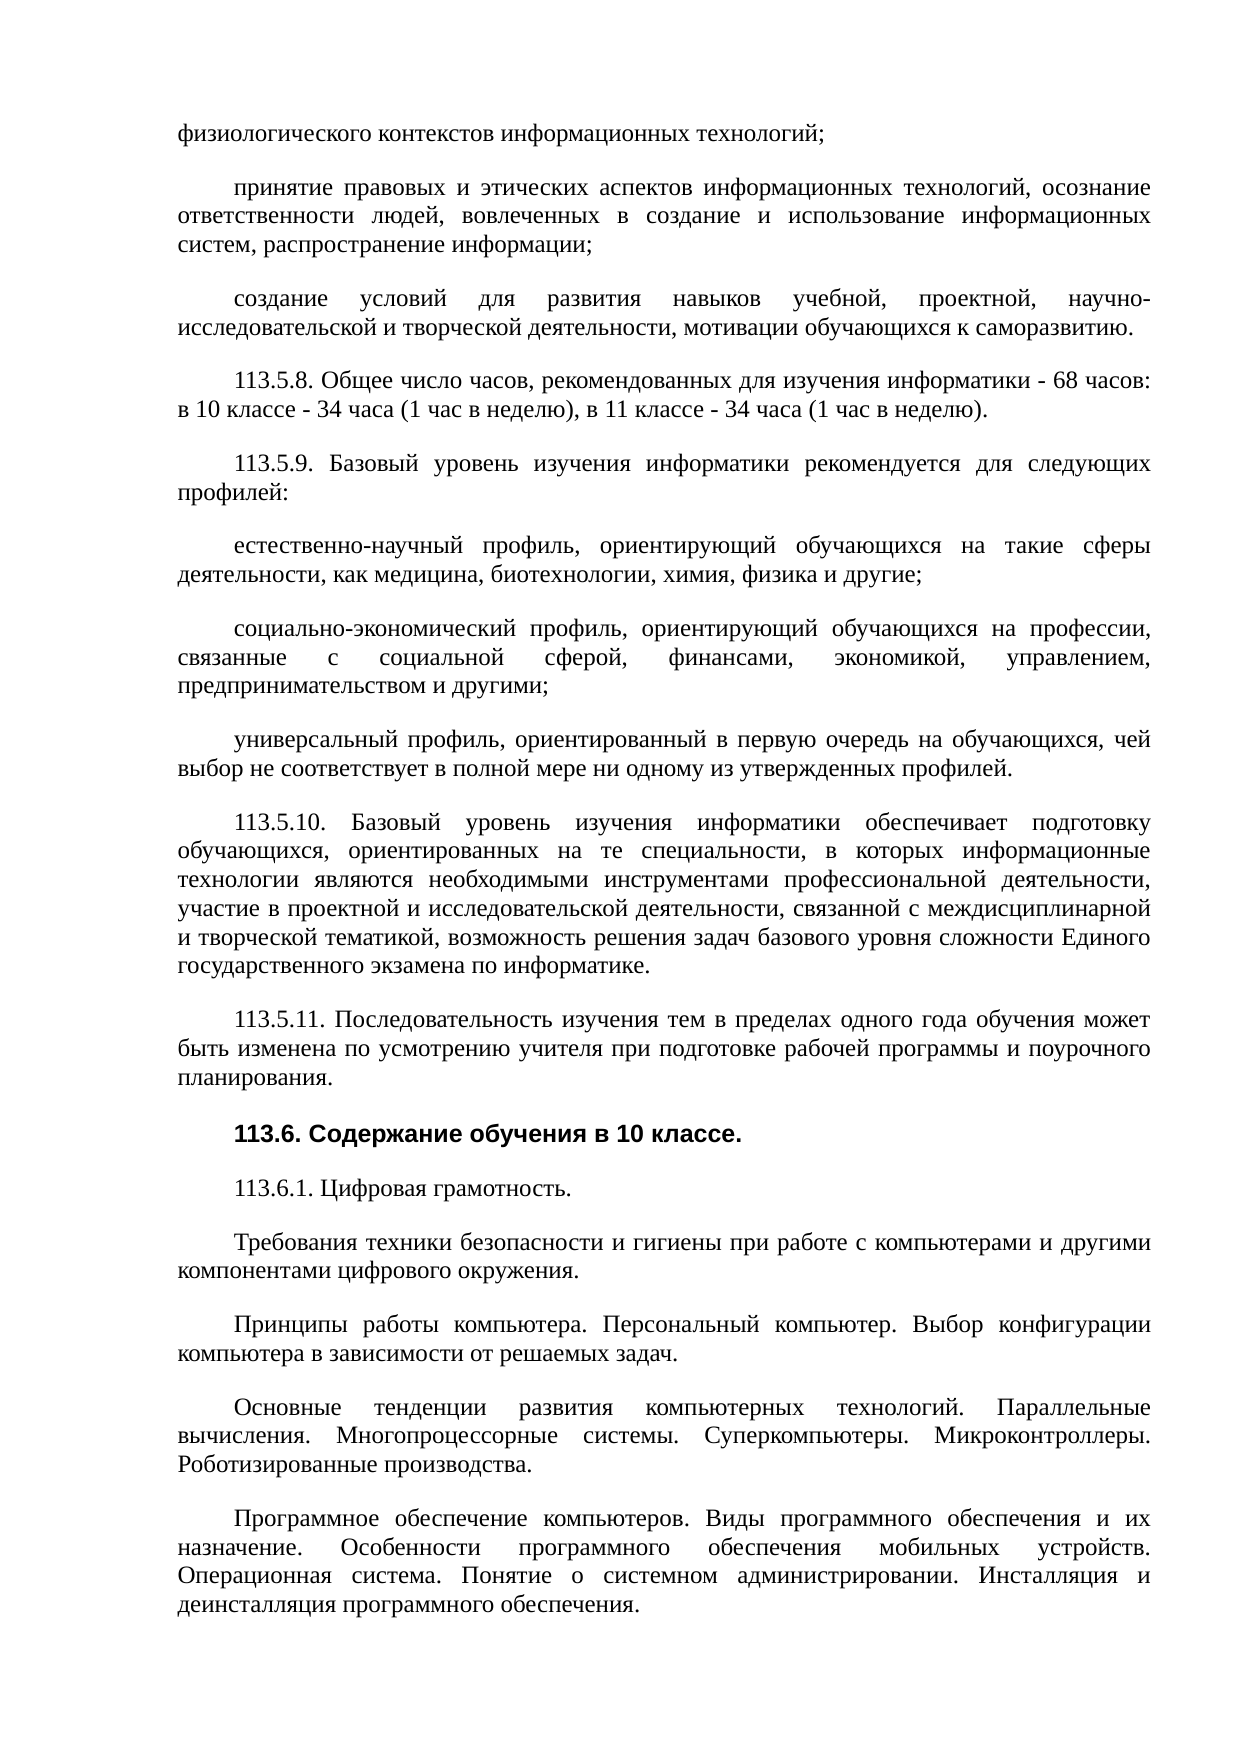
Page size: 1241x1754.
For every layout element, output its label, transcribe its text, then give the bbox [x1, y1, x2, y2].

text 113.5.11. Последовательность изучения тем в пределах одного года обучения может быть изменена по усмотрению учителя при подготовке рабочей программы и поурочного планирования. [177, 1004, 1152, 1091]
text Основные тенденции развития компьютерных технологий. Параллельные вычисления. Многопроцессорные системы. Суперкомпьютеры. Микроконтроллеры. Роботизированные производства. [177, 1392, 1152, 1478]
text принятие правовых и этических аспектов информационных технологий, осознание ответственности людей, вовлеченных в создание и использование информационных систем, распространение информации; [177, 172, 1152, 258]
text 113.6.1. Цифровая грамотность. [177, 1173, 1152, 1202]
text Принципы работы компьютера. Персональный компьютер. Выбор конфигурации компьютера в зависимости от решаемых задач. [177, 1309, 1152, 1367]
text 113.5.10. Базовый уровень изучения информатики обеспечивает подготовку обучающихся, ориентированных на те специальности, в которых информационные технологии являются необходимыми инструментами профессиональной деятельности, участие в проектной и исследовательской деятельности, связанной с междисциплинарной и творческой тематикой, возможность решения задач базового уровня сложности Единого государственного экзамена по информатике. [177, 807, 1152, 979]
text 113.5.9. Базовый уровень изучения информатики рекомендуется для следующих профилей: [177, 448, 1152, 506]
text Программное обеспечение компьютеров. Виды программного обеспечения и их назначение. Особенности программного обеспечения мобильных устройств. Операционная система. Понятие о системном администрировании. Инсталляция и деинсталляция программного обеспечения. [177, 1503, 1152, 1618]
text 113.5.8. Общее число часов, рекомендованных для изучения информатики - 68 часов: в 10 классе - 34 часа (1 час в неделю), в 11 классе - 34 часа (1 час в неделю). [177, 366, 1152, 423]
text естественно-научный профиль, ориентирующий обучающихся на такие сферы деятельности, как медицина, биотехнологии, химия, физика и другие; [177, 531, 1152, 588]
title 113.6. Содержание обучения в 10 классе. [177, 1119, 1152, 1148]
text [177, 118, 1152, 147]
text создание условий для развития навыков учебной, проектной, научно-исследовательской и творческой деятельности, мотивации обучающихся к саморазвитию. [177, 283, 1152, 341]
text универсальный профиль, ориентированный в первую очередь на обучающихся, чей выбор не соответствует в полной мере ни одному из утвержденных профилей. [177, 724, 1152, 782]
text Требования техники безопасности и гигиены при работе с компьютерами и другими компонентами цифрового окружения. [177, 1227, 1152, 1284]
text социально-экономический профиль, ориентирующий обучающихся на профессии, связанные с социальной сферой, финансами, экономикой, управлением, предпринимательством и другими; [177, 613, 1152, 699]
